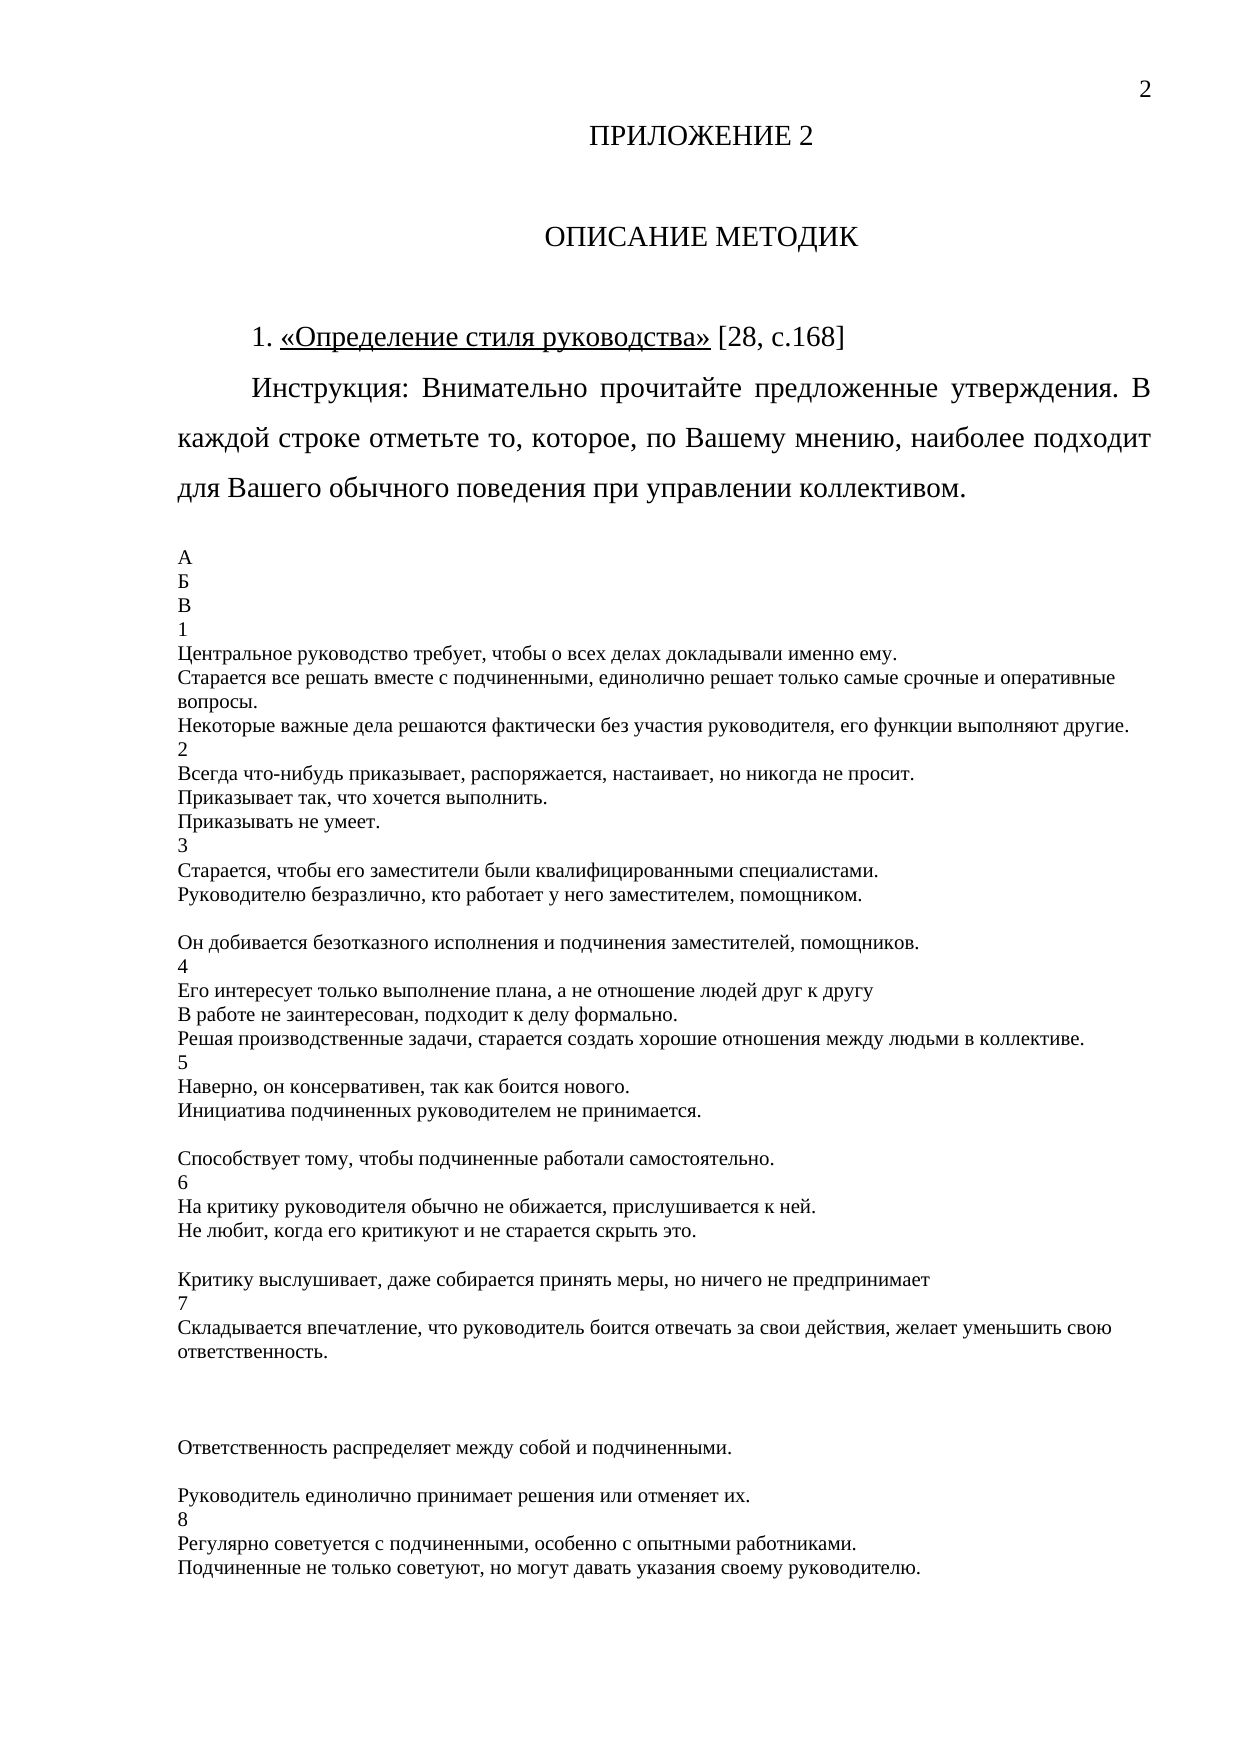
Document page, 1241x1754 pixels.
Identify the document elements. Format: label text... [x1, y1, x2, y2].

text Описание методик [177, 219, 1152, 252]
text 1. «Определение стиля руководства» [28, с.168] [177, 319, 1152, 353]
text ПРИЛОЖЕНИЕ 2 [177, 118, 1152, 152]
text Инструкция: Внимательно прочитайте предложенные утверждения. В каждой строке отметьте то, которое, по Вашему мнению, наиболее подходит для Вашего обычного поведения при управлении коллективом. [177, 370, 1152, 504]
